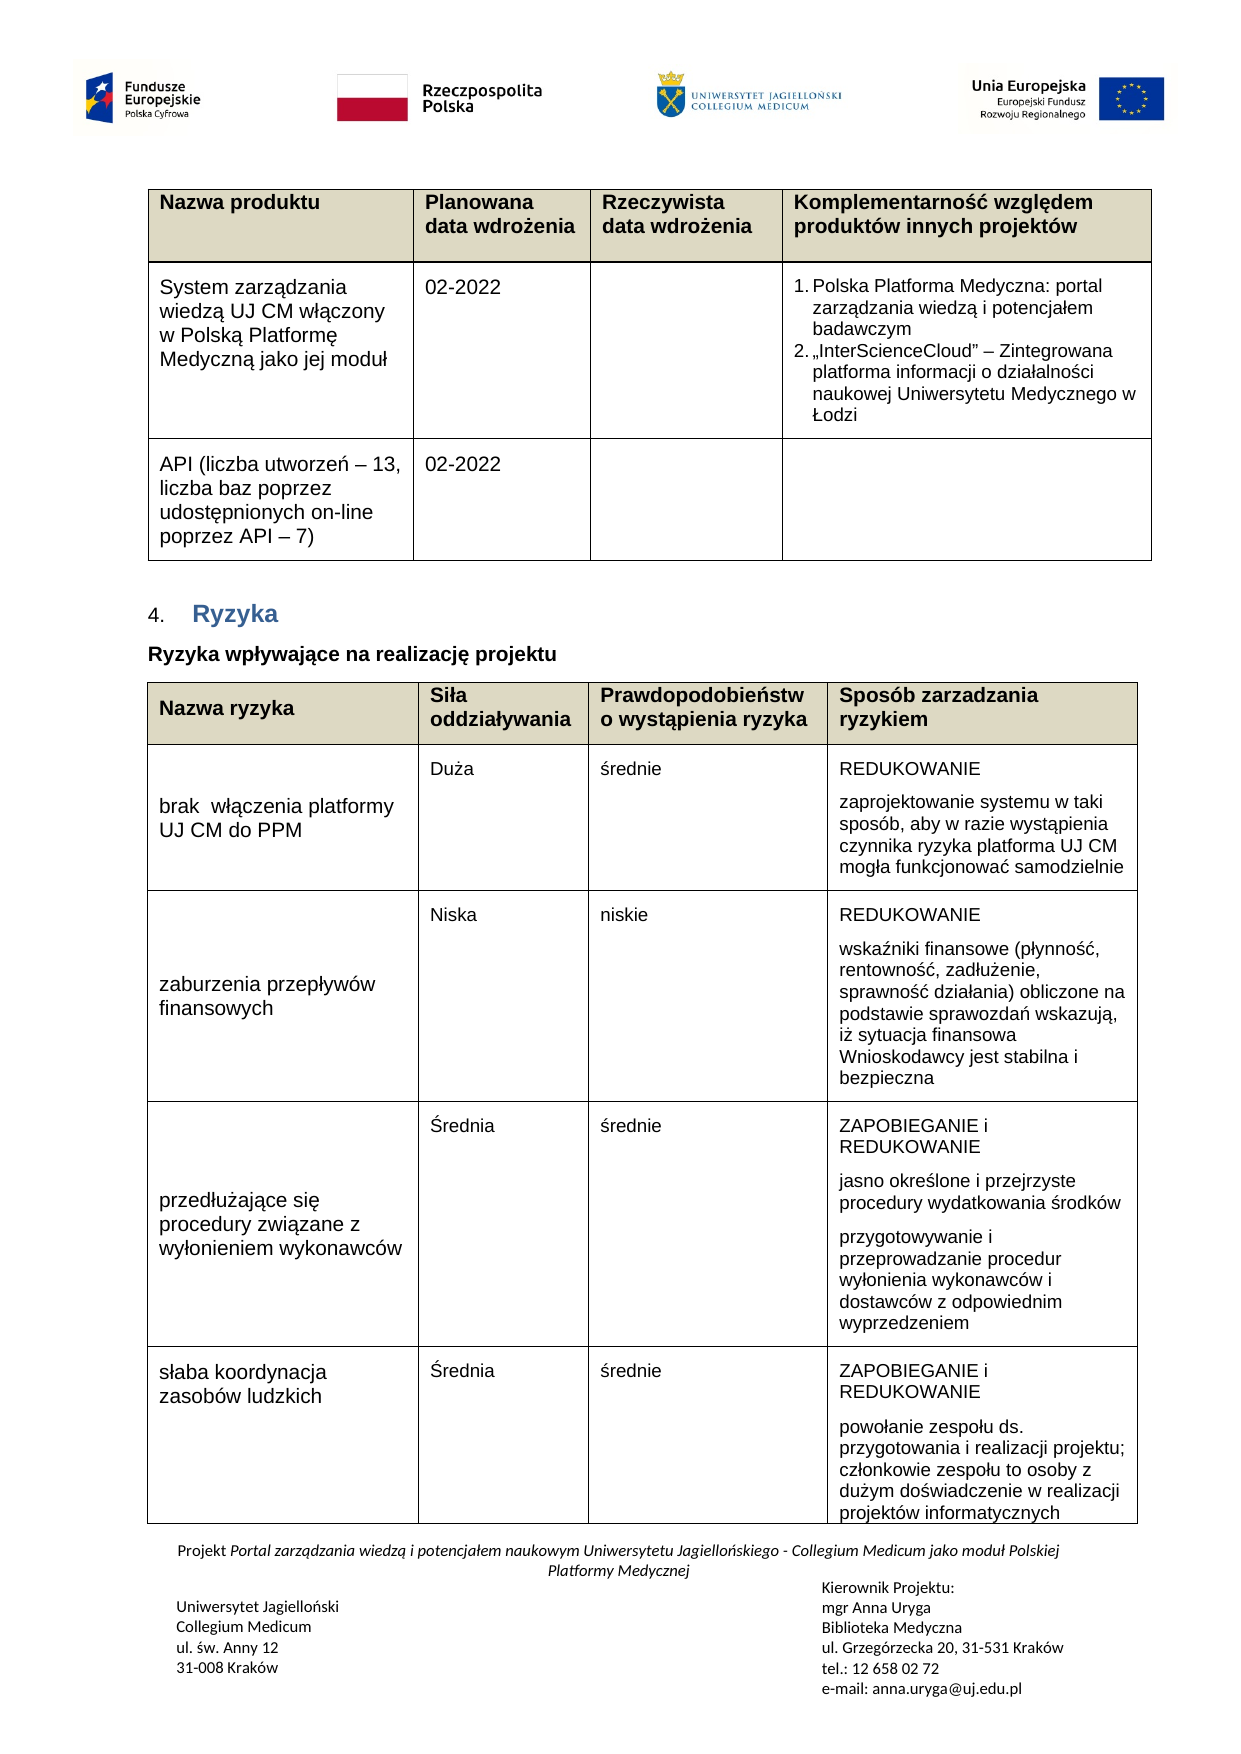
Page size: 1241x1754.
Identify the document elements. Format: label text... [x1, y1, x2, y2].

table_cell [783, 439, 1151, 560]
table_cell zaburzenia przepływów finansowych [148, 891, 418, 1101]
picture [648, 64, 848, 141]
table_cell przedłużające się procedury związane z wyłonieniem wykonawców [148, 1102, 418, 1346]
table_header Prawdopodobieństwo wystąpienia ryzyka [589, 683, 827, 744]
table_cell Średnia [419, 1347, 588, 1523]
picture [321, 59, 557, 136]
table_header Planowana data wdrożenia [414, 190, 590, 261]
table_cell [591, 263, 782, 438]
picture [73, 59, 213, 136]
table_header Nazwa produktu [149, 190, 413, 261]
text Ryzyka wpływające na realizację projektu [148, 642, 1093, 666]
table_cell średnie [589, 1102, 827, 1346]
list Ryzyka [148, 599, 1093, 627]
table_cell średnie [589, 1347, 827, 1523]
table_cell System zarządzania wiedzą UJ CM włączony w Polską Platformę Medyczną jako jej moduł [149, 263, 413, 438]
table_header Nazwa ryzyka [148, 683, 418, 744]
table_cell słaba koordynacja zasobów ludzkich [148, 1347, 418, 1523]
table_cell [591, 439, 782, 560]
table_header Komplementarność względem produktów innych projektów [783, 190, 1151, 261]
table_cell Niska [419, 891, 588, 1101]
table_header Sposób zarzadzania ryzykiem [828, 683, 1137, 744]
table_cell 02-2022 [414, 439, 590, 560]
table_cell REDUKOWANIE wskaźniki finansowe (płynność, rentowność, zadłużenie, sprawność działania) obliczone na podstawie sprawozdań wskazują, iż sytuacja finansowa Wnioskodawcy jest stabilna i bezpieczna [828, 891, 1137, 1101]
table_cell Polska Platforma Medyczna: portal zarządzania wiedzą i potencjałem badawczym „InterScienceCloud” – Zintegrowana platforma informacji o działalności naukowej Uniwersytetu Medycznego w Łodzi [783, 263, 1151, 438]
table_cell API (liczba utworzeń – 13, liczba baz poprzez udostępnionych on-line poprzez API – 7) [149, 439, 413, 560]
table_header Rzeczywista data wdrożenia [591, 190, 782, 261]
table_cell niskie [589, 891, 827, 1101]
table_cell Średnia [419, 1102, 588, 1346]
table_header Siła oddziaływania [419, 683, 588, 744]
table_cell 02-2022 [414, 263, 590, 438]
picture [958, 63, 1178, 134]
table_cell REDUKOWANIE zaprojektowanie systemu w taki sposób, aby w razie wystąpienia czynnika ryzyka platforma UJ CM mogła funkcjonować samodzielnie [828, 745, 1137, 890]
table_cell średnie [589, 745, 827, 890]
table_cell Duża [419, 745, 588, 890]
table_cell ZAPOBIEGANIE i REDUKOWANIE jasno określone i przejrzyste procedury wydatkowania środków przygotowywanie i przeprowadzanie procedur wyłonienia wykonawców i dostawców z odpowiednim wyprzedzeniem [828, 1102, 1137, 1346]
table_cell brak włączenia platformy UJ CM do PPM [148, 745, 418, 890]
